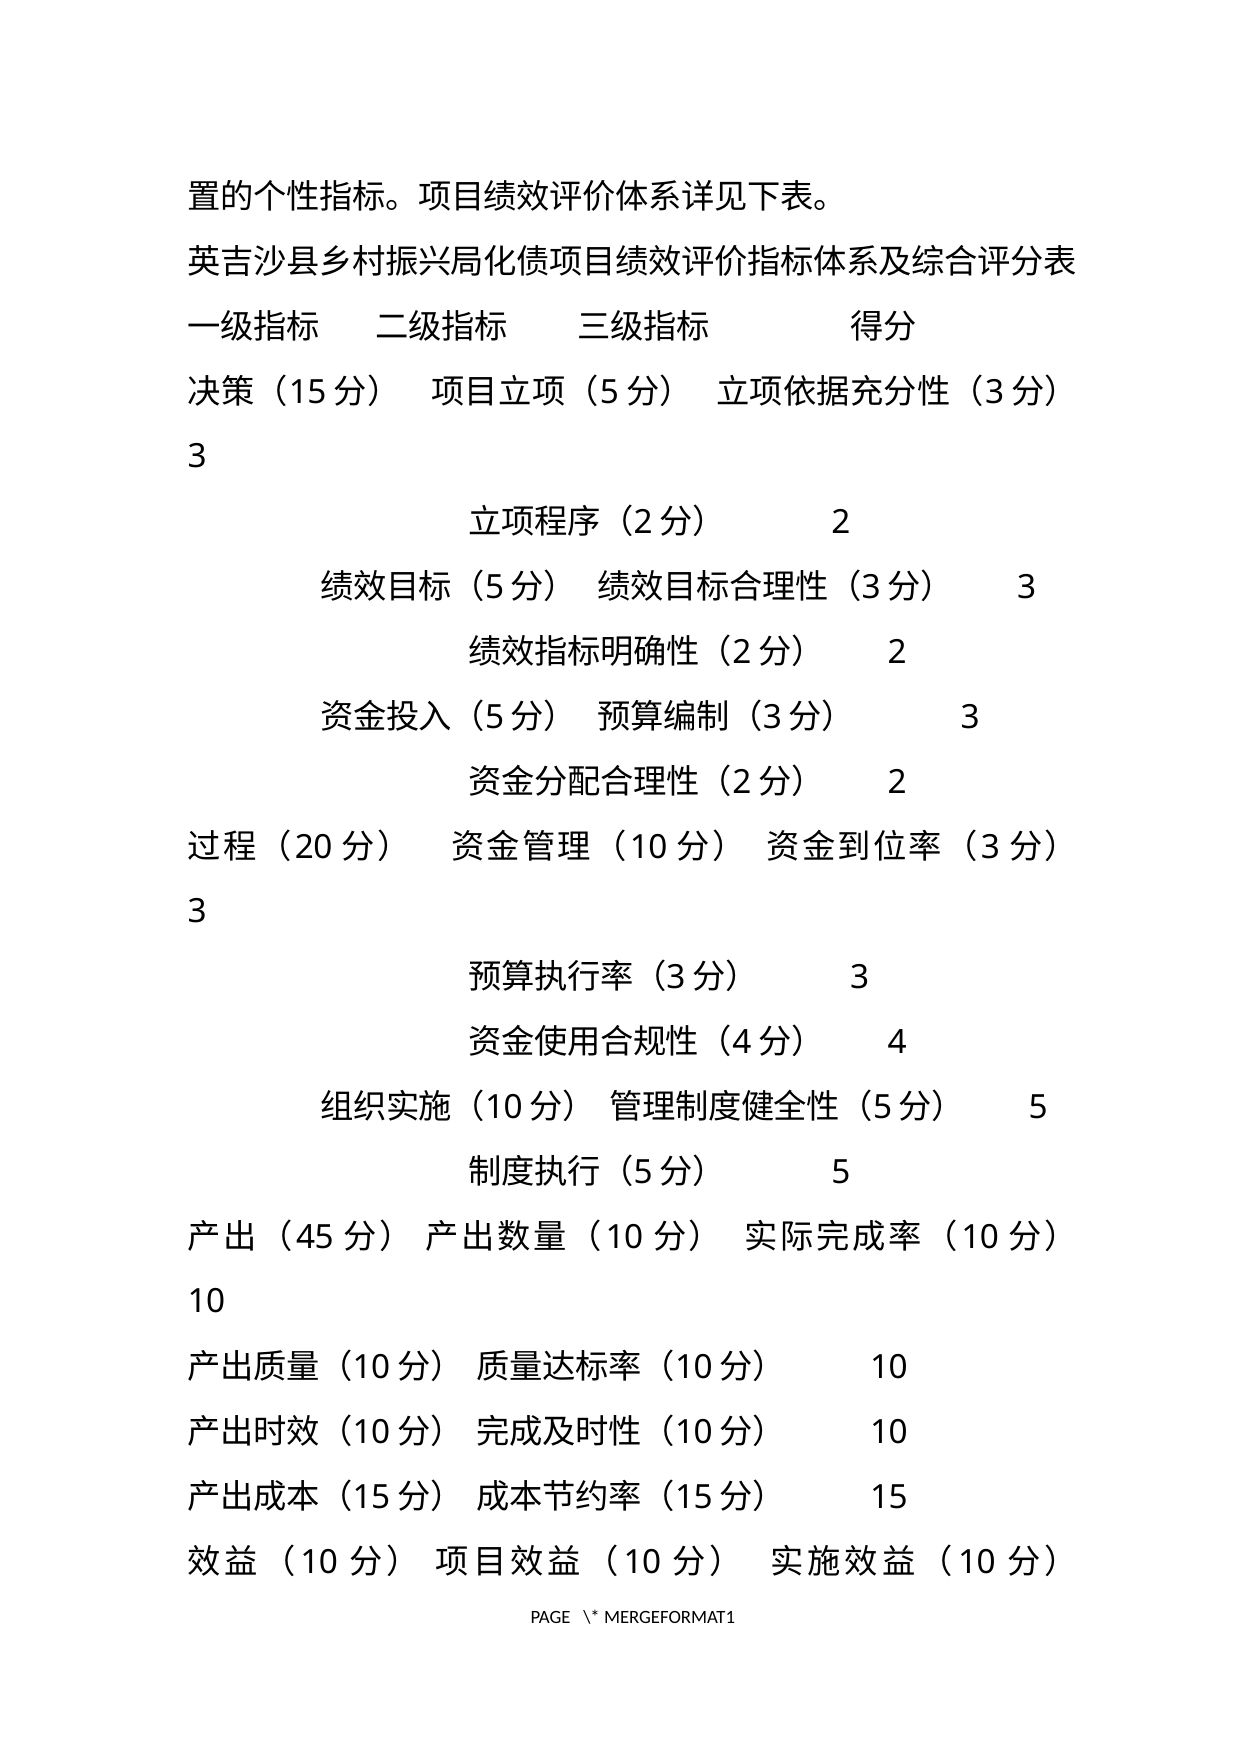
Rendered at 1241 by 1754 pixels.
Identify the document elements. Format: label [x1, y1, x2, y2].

text [187, 162, 1078, 1592]
